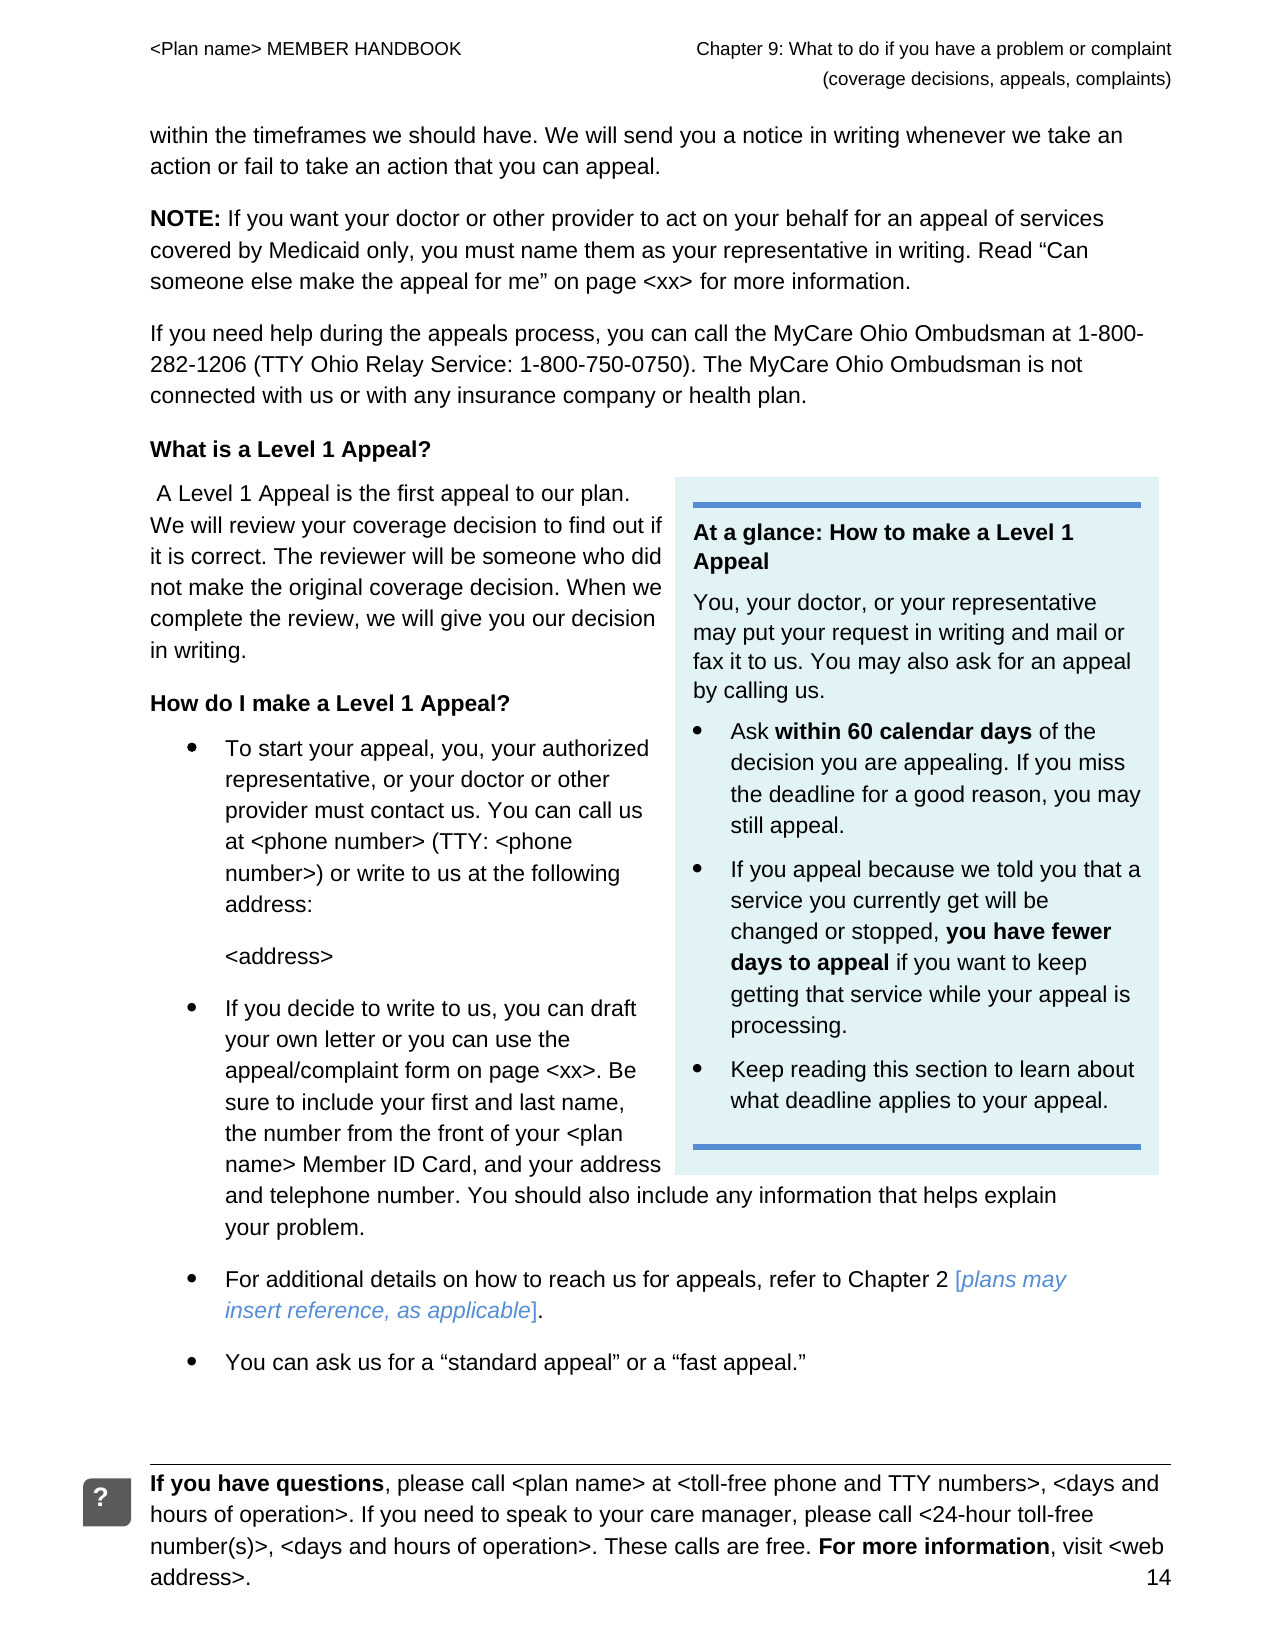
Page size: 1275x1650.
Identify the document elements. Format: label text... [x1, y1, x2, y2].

text If you need help during the appeals process, you can call the MyCare Ohio Ombudsman at 1-800-282-1206 (TTY Ohio Relay Service: 1-800-750-0750). The MyCare Ohio Ombudsman is not connected with us or with any insurance company or health plan. [150, 316, 1171, 410]
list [150, 118, 1171, 181]
subtitle How do I make a Level 1 Appeal? [150, 685, 675, 718]
subtitle What is a Level 1 Appeal? [150, 431, 1096, 464]
list For additional details on how to reach us for appeals, refer to Chapter 2 [plans may insert reference, as applicable]. [187, 1262, 1096, 1325]
text A Level 1 Appeal is the first appeal to our plan. We will review your coverage decision to find out if it is correct. The reviewer will be someone who did not make the original coverage decision. When we complete the review, we will give you our decision in writing. [150, 477, 675, 664]
list <address> [225, 939, 675, 971]
table_header At a glance: How to make a Level 1 Appeal You, your doctor, or your representative may put your request in writing and mail or fax it to us. You may also ask for an appeal by calling us. Ask within 60 calendar days of the decision you are appealing. If you miss the deadline for a good reason, you may still appeal. If you appeal because we told you that a service you currently get will be changed or stopped, you have fewer days to appeal if you want to keep getting that service while your appeal is processing. Keep reading this section to learn about what deadline applies to your appeal. [688, 490, 1146, 1162]
text NOTE: If you want your doctor or other provider to act on your behalf for an appeal of services covered by Medicaid only, you must name them as your representative in writing. Read “Can someone else make the appeal for me” on page <xx> for more information. [150, 202, 1171, 296]
list To start your appeal, you, your authorized representative, or your doctor or other provider must contact us. You can call us at <phone number> (TTY: <phone number>) or write to us at the following address: [187, 731, 675, 918]
list If you decide to write to us, you can draft your own letter or you can use the appeal/complaint form on page <xx>. Be sure to include your first and last name, the number from the front of your <plan name> Member ID Card, and your address and telephone number. You should also include any information that helps explain your problem. [187, 991, 1096, 1241]
list You can ask us for a “standard appeal” or a “fast appeal.” [187, 1346, 1096, 1377]
